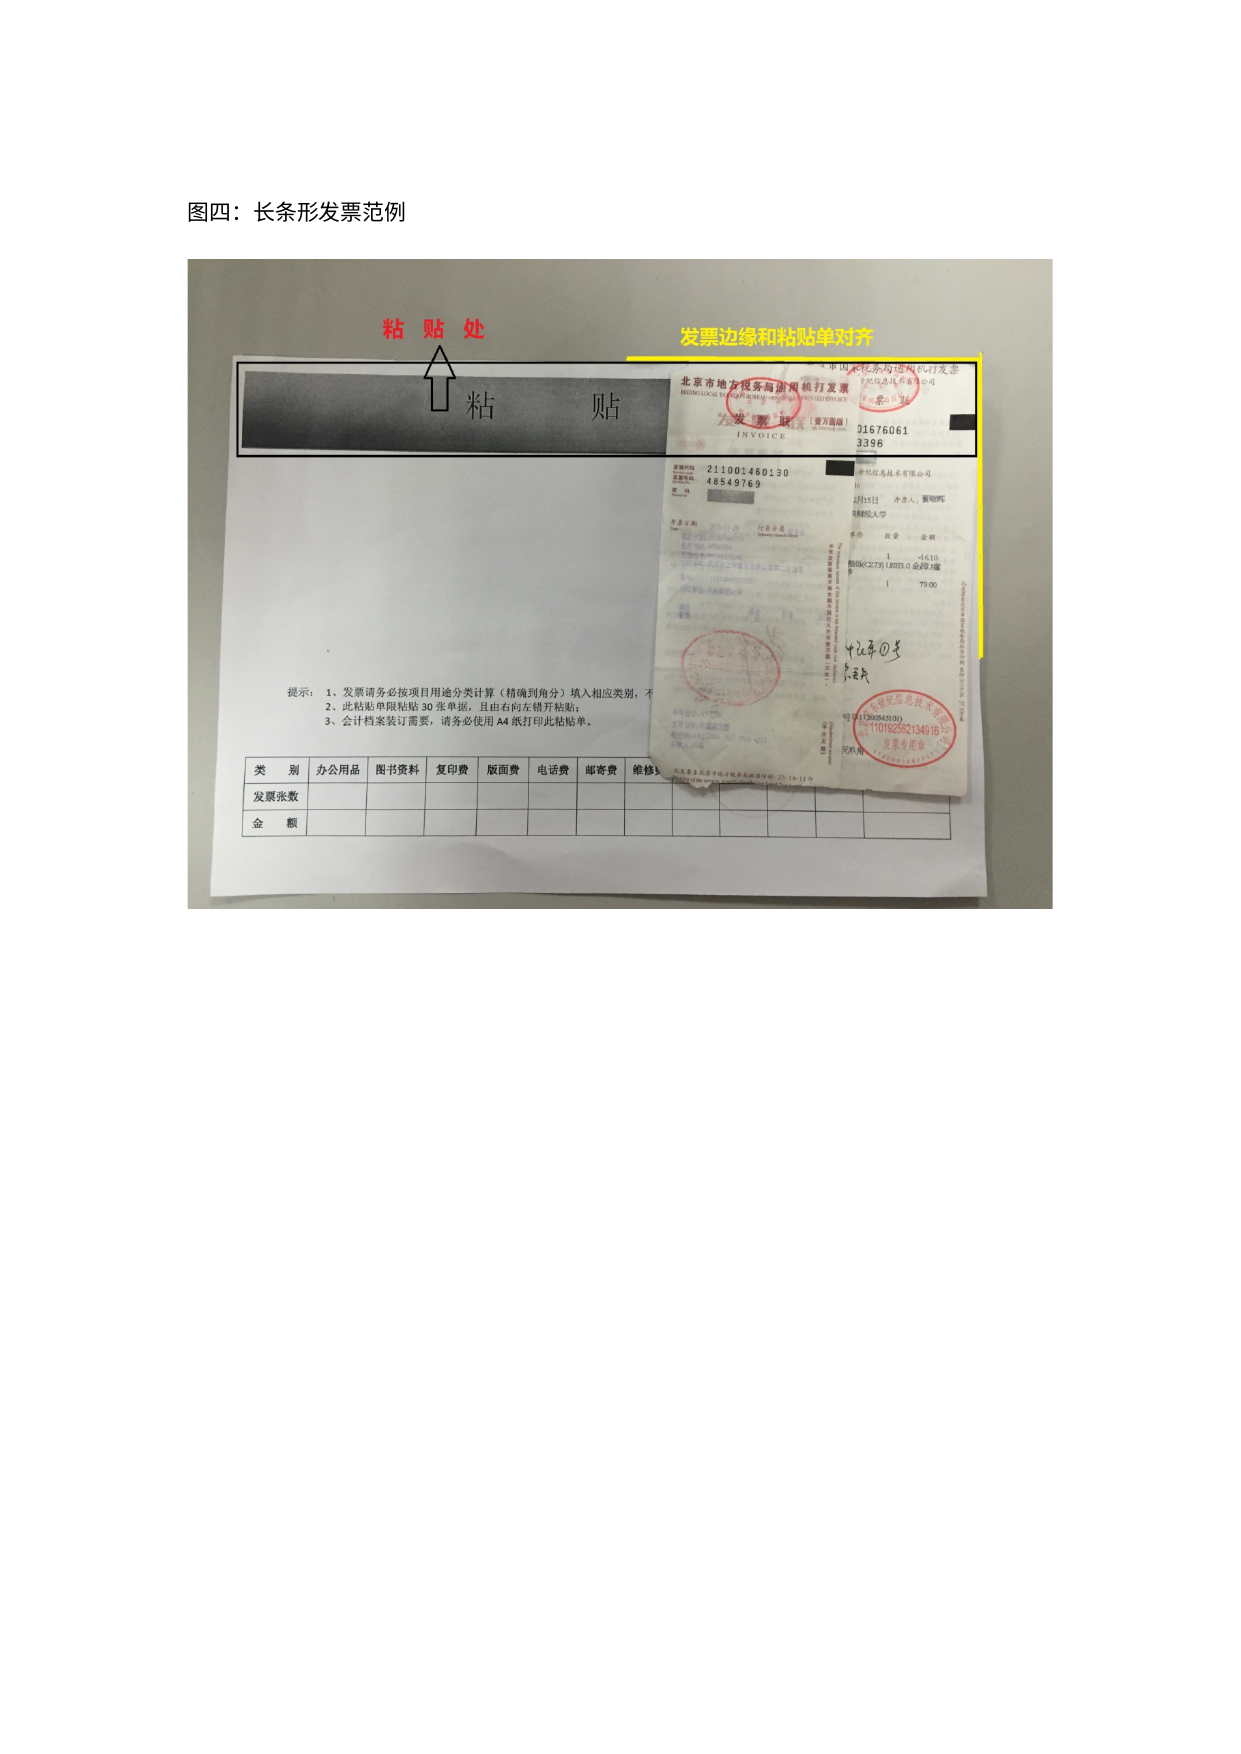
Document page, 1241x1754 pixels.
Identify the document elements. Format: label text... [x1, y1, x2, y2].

picture [187, 259, 1053, 909]
text 图四：长条形发票范例 [187, 194, 1053, 227]
